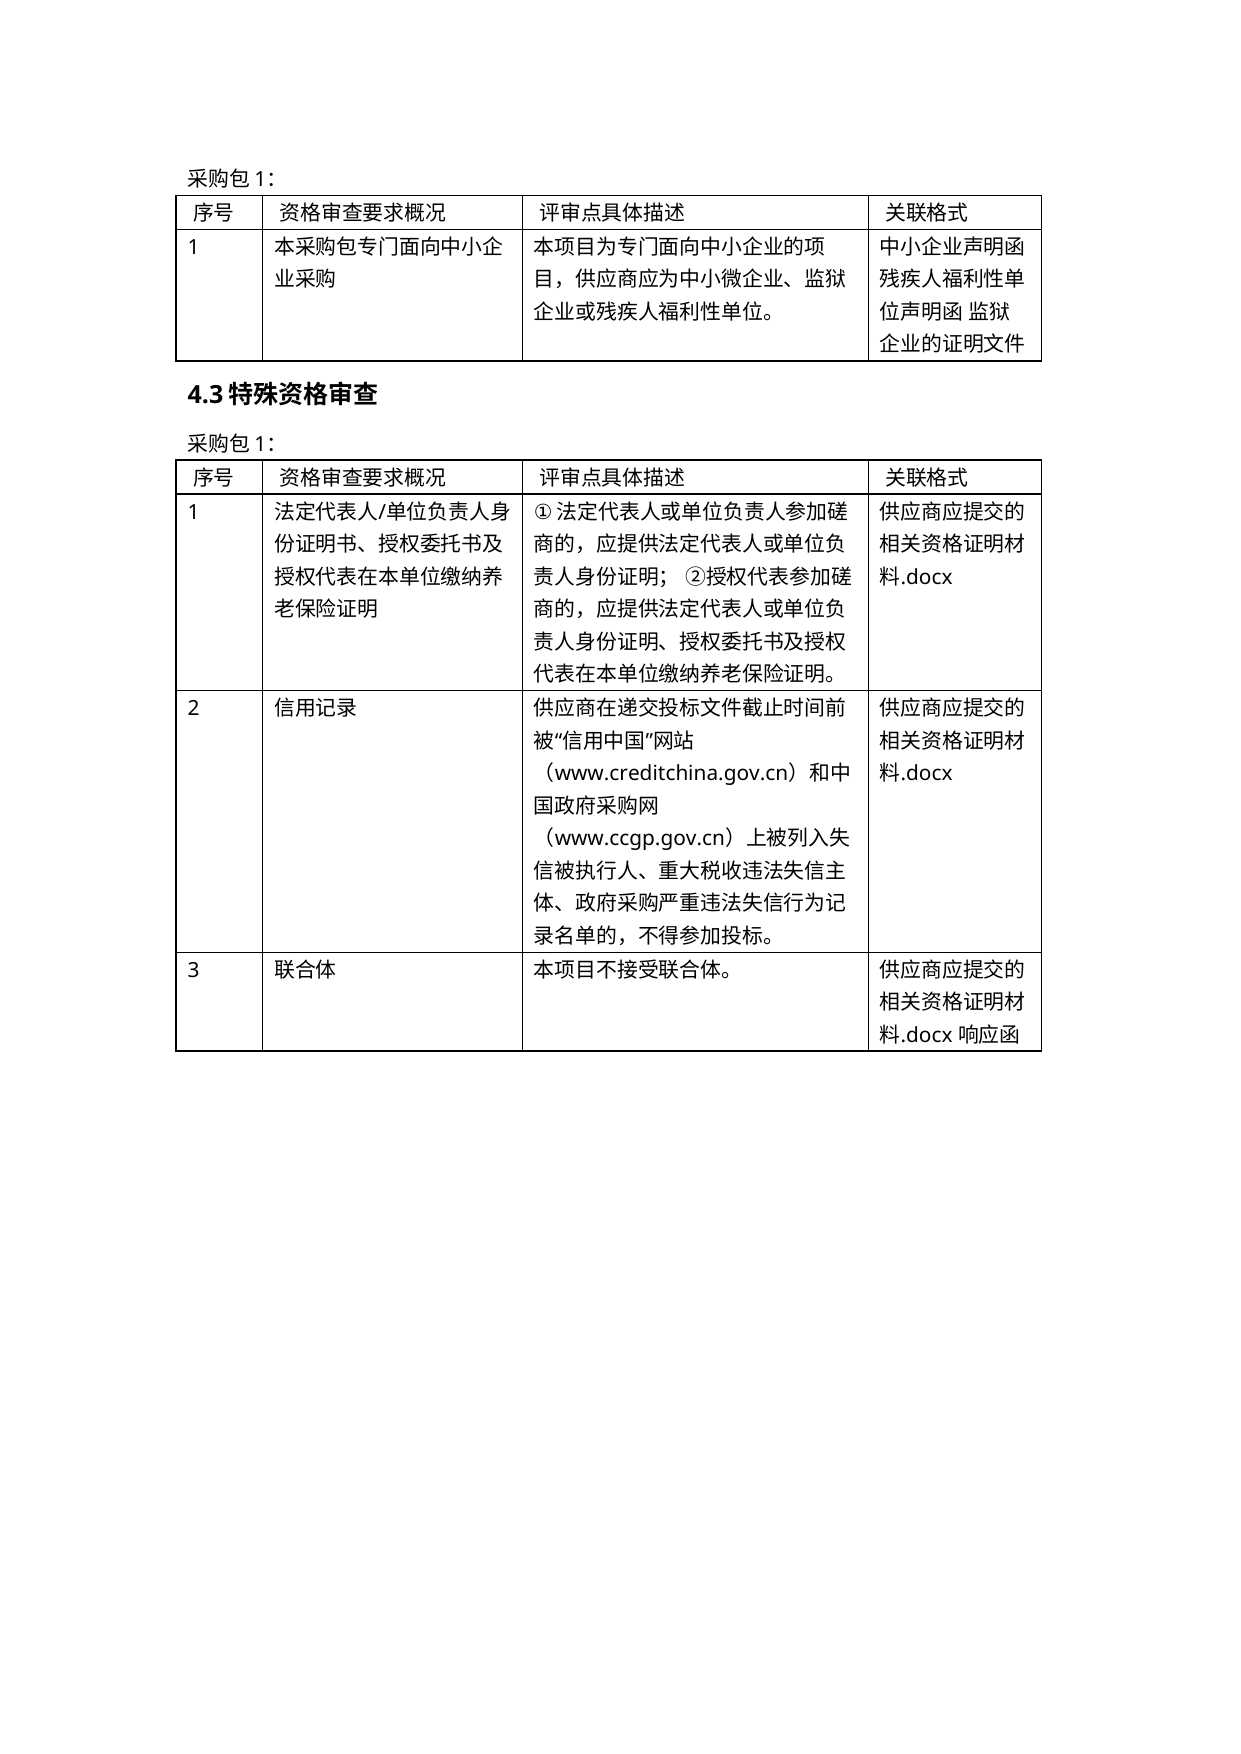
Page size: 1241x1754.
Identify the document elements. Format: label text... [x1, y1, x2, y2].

text 4.3特殊资格审查 [187, 362, 1053, 427]
table_cell 法定代表人/单位负责人身份证明书、授权委托书及授权代表在本单位缴纳养老保险证明 [263, 495, 522, 690]
table_cell 1 [177, 230, 262, 360]
table_header 评审点具体描述 [523, 461, 868, 493]
table_header 资格审查要求概况 [263, 196, 522, 228]
text 采购包1： [187, 162, 1053, 194]
table_cell 联合体 [263, 953, 522, 1050]
table_cell 供应商在递交投标文件截止时间前被“信用中国”网站（www.creditchina.gov.cn）和中国政府采购网（www.ccgp.gov.cn）上被列入失信被执行人、重大税收违法失信主体、政府采购严重违法失信行为记录名单的，不得参加投标。 [523, 691, 868, 951]
table_cell 2 [177, 691, 262, 951]
table_cell 供应商应提交的相关资格证明材料.docx [869, 691, 1041, 951]
table_cell 本采购包专门面向中小企业采购 [263, 230, 522, 360]
table_header 关联格式 [869, 461, 1041, 493]
table_cell 供应商应提交的相关资格证明材料.docx 响应函 [869, 953, 1041, 1050]
table_cell 供应商应提交的相关资格证明材料.docx [869, 495, 1041, 690]
table_cell 信用记录 [263, 691, 522, 951]
table_cell 中小企业声明函 残疾人福利性单位声明函 监狱企业的证明文件 [869, 230, 1041, 360]
table_cell 本项目不接受联合体。 [523, 953, 868, 1050]
table_header 序号 [177, 196, 262, 228]
table_cell 3 [177, 953, 262, 1050]
text 采购包1： [187, 427, 1053, 459]
table_header 资格审查要求概况 [263, 461, 522, 493]
table_cell 1 [177, 495, 262, 690]
table_cell 本项目为专门面向中小企业的项目，供应商应为中小微企业、监狱企业或残疾人福利性单位。 [523, 230, 868, 360]
table_header 序号 [177, 461, 262, 493]
table_header 评审点具体描述 [523, 196, 868, 228]
table_cell ①法定代表人或单位负责人参加磋商的，应提供法定代表人或单位负责人身份证明； ②授权代表参加磋商的，应提供法定代表人或单位负责人身份证明、授权委托书及授权代表在本单位缴纳养老保险证明。 [523, 495, 868, 690]
table_header 关联格式 [869, 196, 1041, 228]
